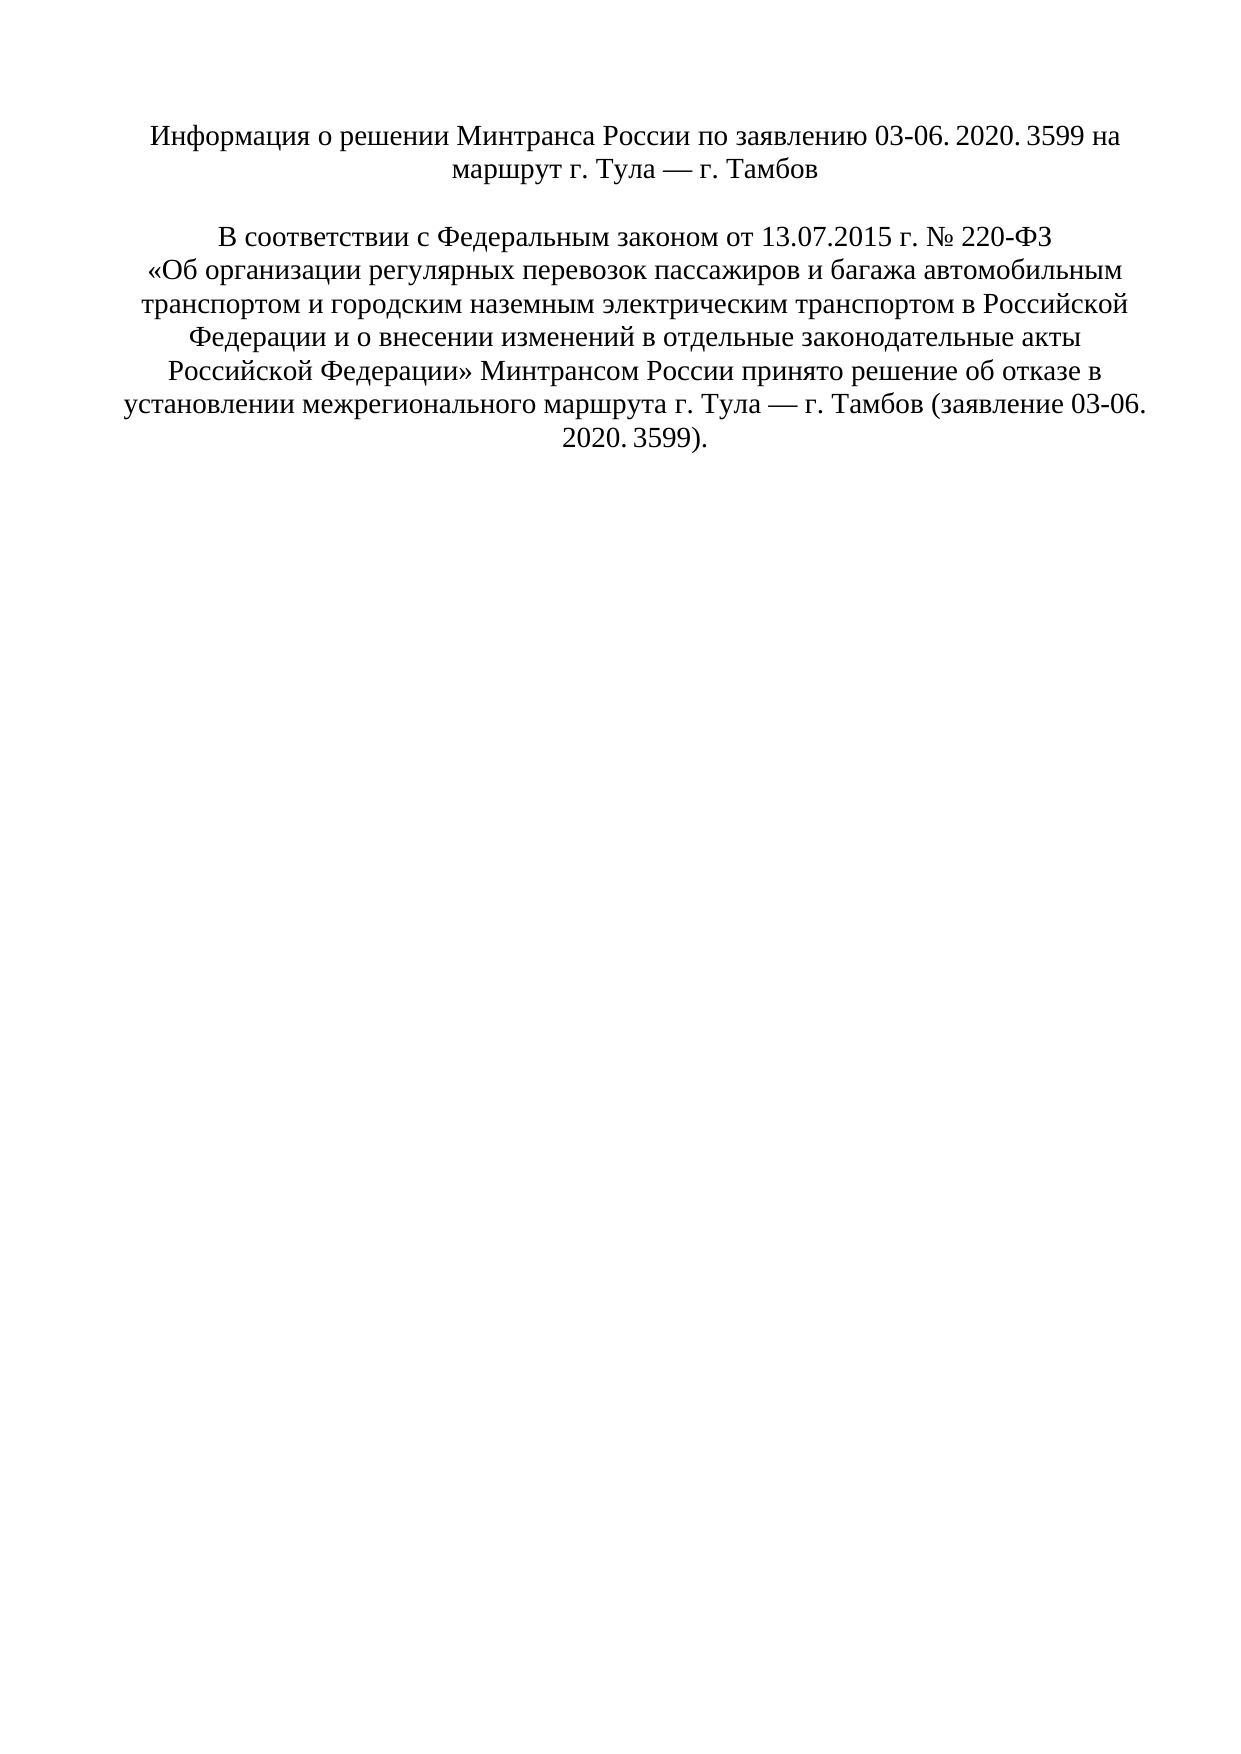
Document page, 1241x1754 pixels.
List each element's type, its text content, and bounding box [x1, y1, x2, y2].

text В соответствии с Федеральным законом от 13.07.2015 г. № 220-ФЗ «Об организации регулярных перевозок пассажиров и багажа автомобильным транспортом и городским наземным электрическим транспортом в Российской Федерации и о внесении изменений в отдельные законодательные акты Российской Федерации» Минтрансом России принято решение об отказе в установлении межрегионального маршрута г. Тула — г. Тамбов (заявление 03-06. 2020. 3599). [118, 219, 1152, 453]
text Информация о решении Минтранса России по заявлению 03-06. 2020. 3599 на маршрут г. Тула — г. Тамбов [118, 118, 1152, 185]
